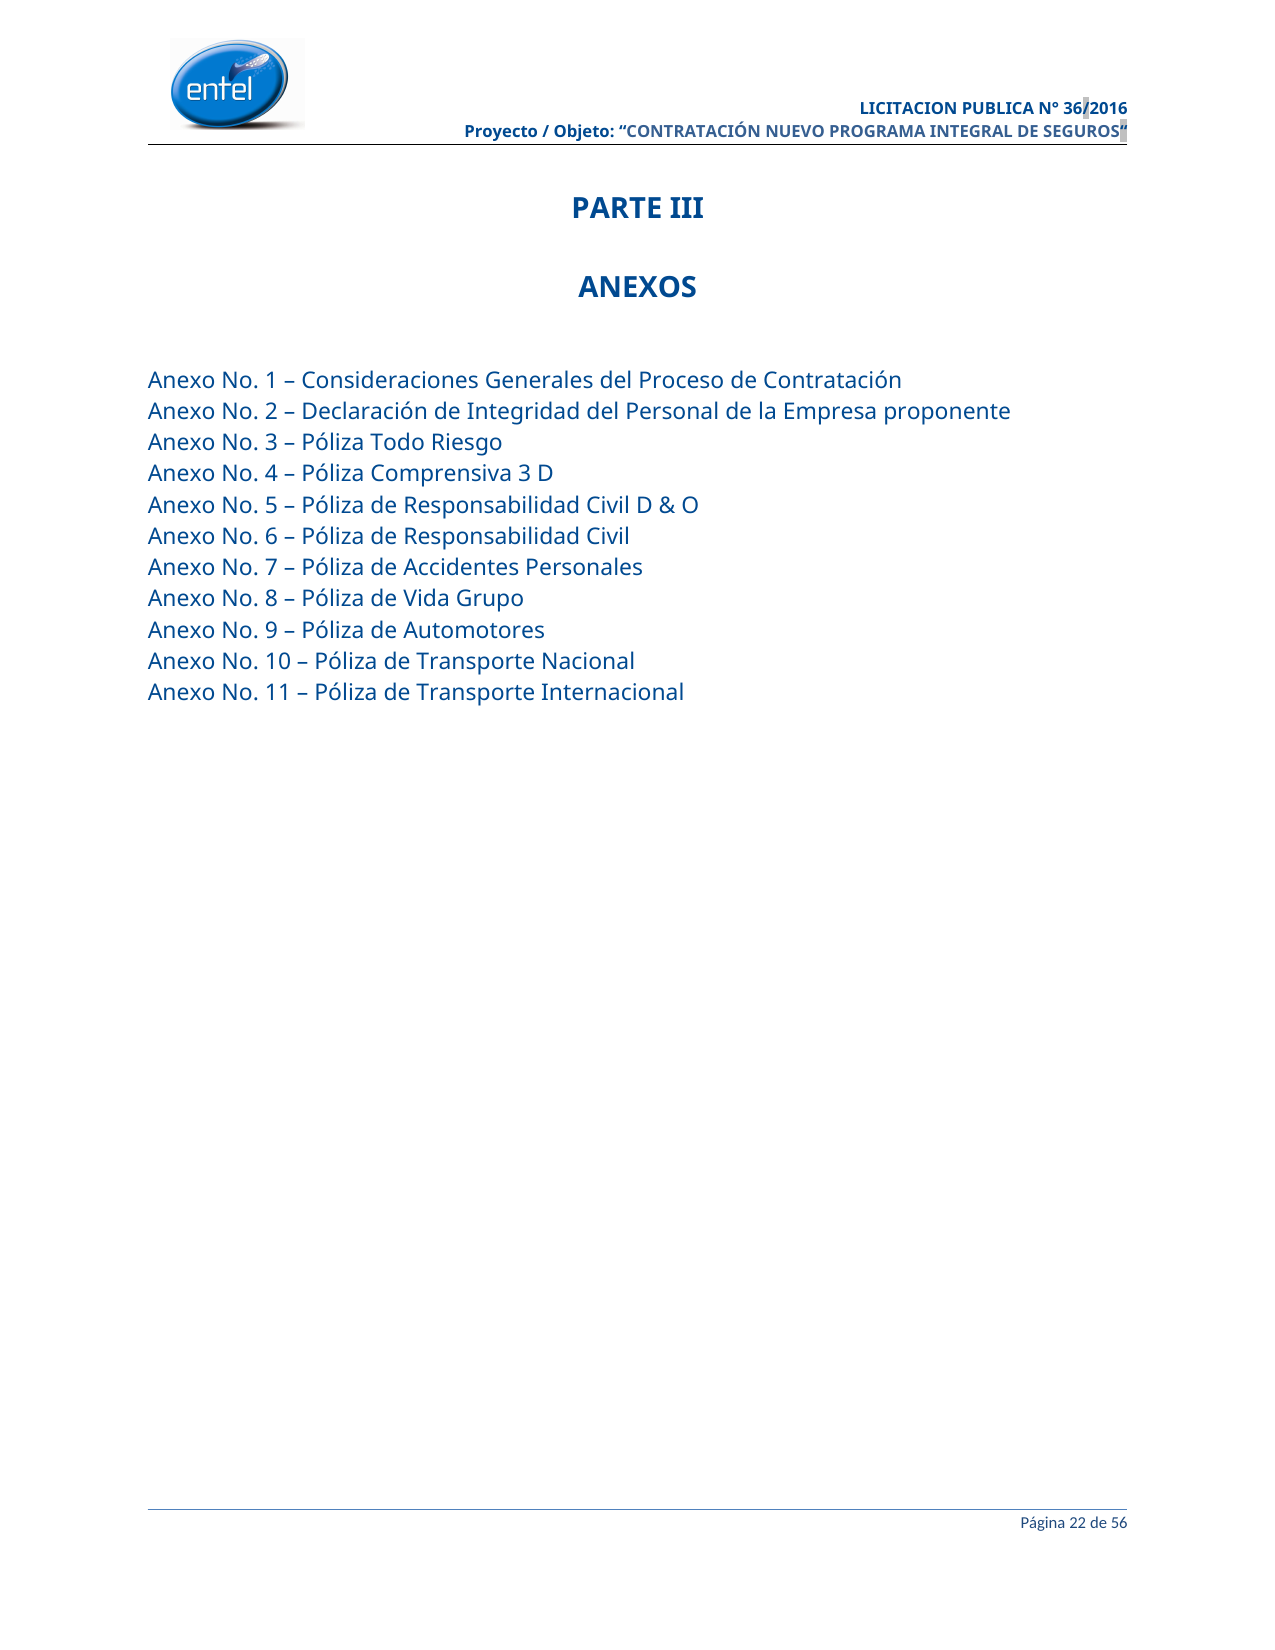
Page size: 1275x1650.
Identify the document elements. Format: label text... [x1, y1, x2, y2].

text Anexo No. 8 – Póliza de Vida Grupo [148, 582, 1127, 613]
text Anexo No. 7 – Póliza de Accidentes Personales [148, 551, 1127, 582]
text Anexo No. 4 – Póliza Comprensiva 3 D [148, 457, 1127, 488]
text Anexo No. 3 – Póliza Todo Riesgo [148, 426, 1127, 457]
text Anexo No. 10 – Póliza de Transporte Nacional [148, 645, 1127, 676]
subtitle PARTE III [148, 187, 1127, 227]
text Anexo No. 1 – Consideraciones Generales del Proceso de Contratación [148, 363, 1127, 395]
text Anexo No. 6 – Póliza de Responsabilidad Civil [148, 520, 1127, 551]
text Anexo No. 5 – Póliza de Responsabilidad Civil D & O [148, 488, 1127, 520]
picture [170, 38, 305, 130]
text Anexo No. 2 – Declaración de Integridad del Personal de la Empresa proponente [148, 395, 1127, 426]
text Anexo No. 9 – Póliza de Automotores [148, 613, 1127, 645]
text Anexo No. 11 – Póliza de Transporte Internacional [148, 676, 1127, 707]
text ANEXOS [148, 266, 1127, 306]
